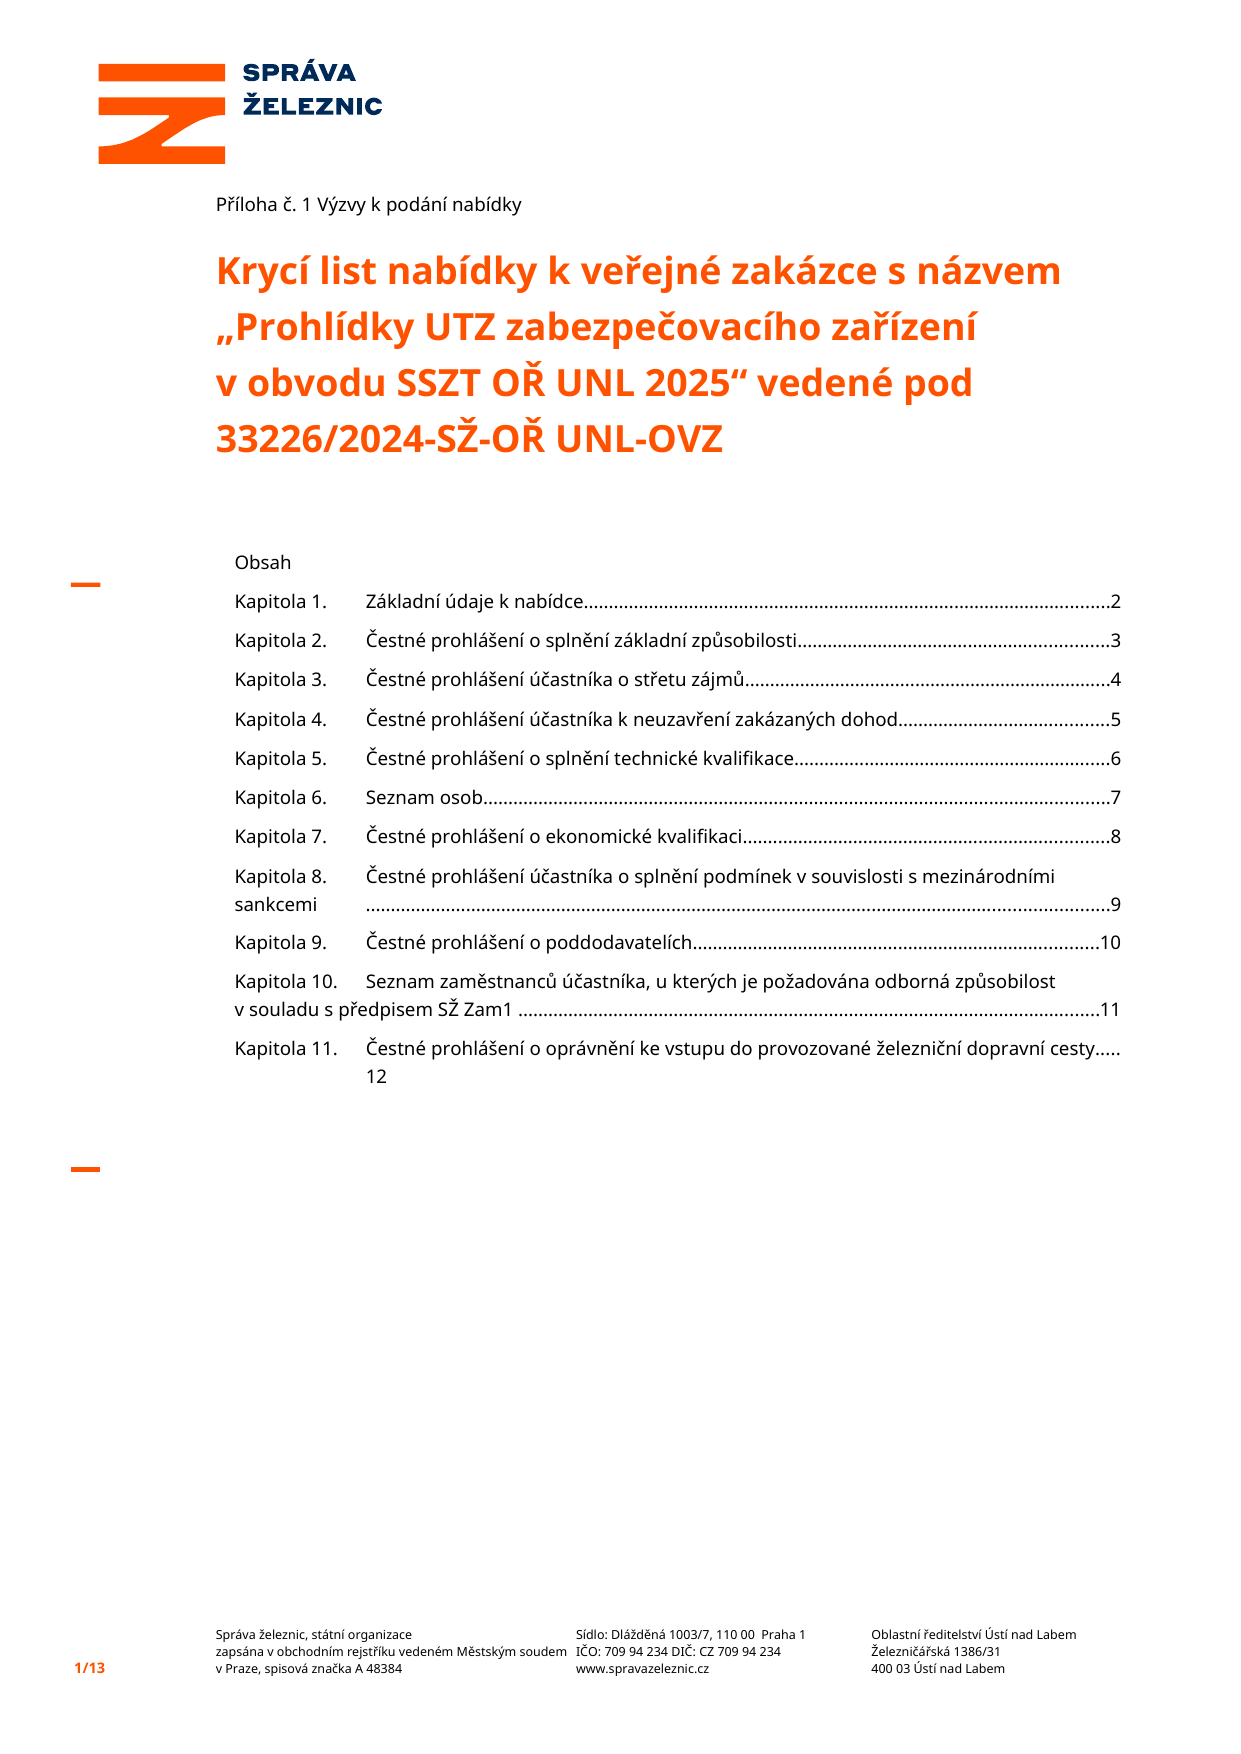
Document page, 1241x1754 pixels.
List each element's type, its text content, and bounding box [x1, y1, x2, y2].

text Příloha č. 1 Výzvy k podání nabídky [216, 191, 1122, 217]
text Krycí list nabídky k veřejné zakázce s názvem „Prohlídky UTZ zabezpečovacího zařízení v obvodu SSZT OŘ UNL 2025“ vedené pod 33226/2024-SŽ-OŘ UNL-OVZ [216, 244, 1122, 464]
